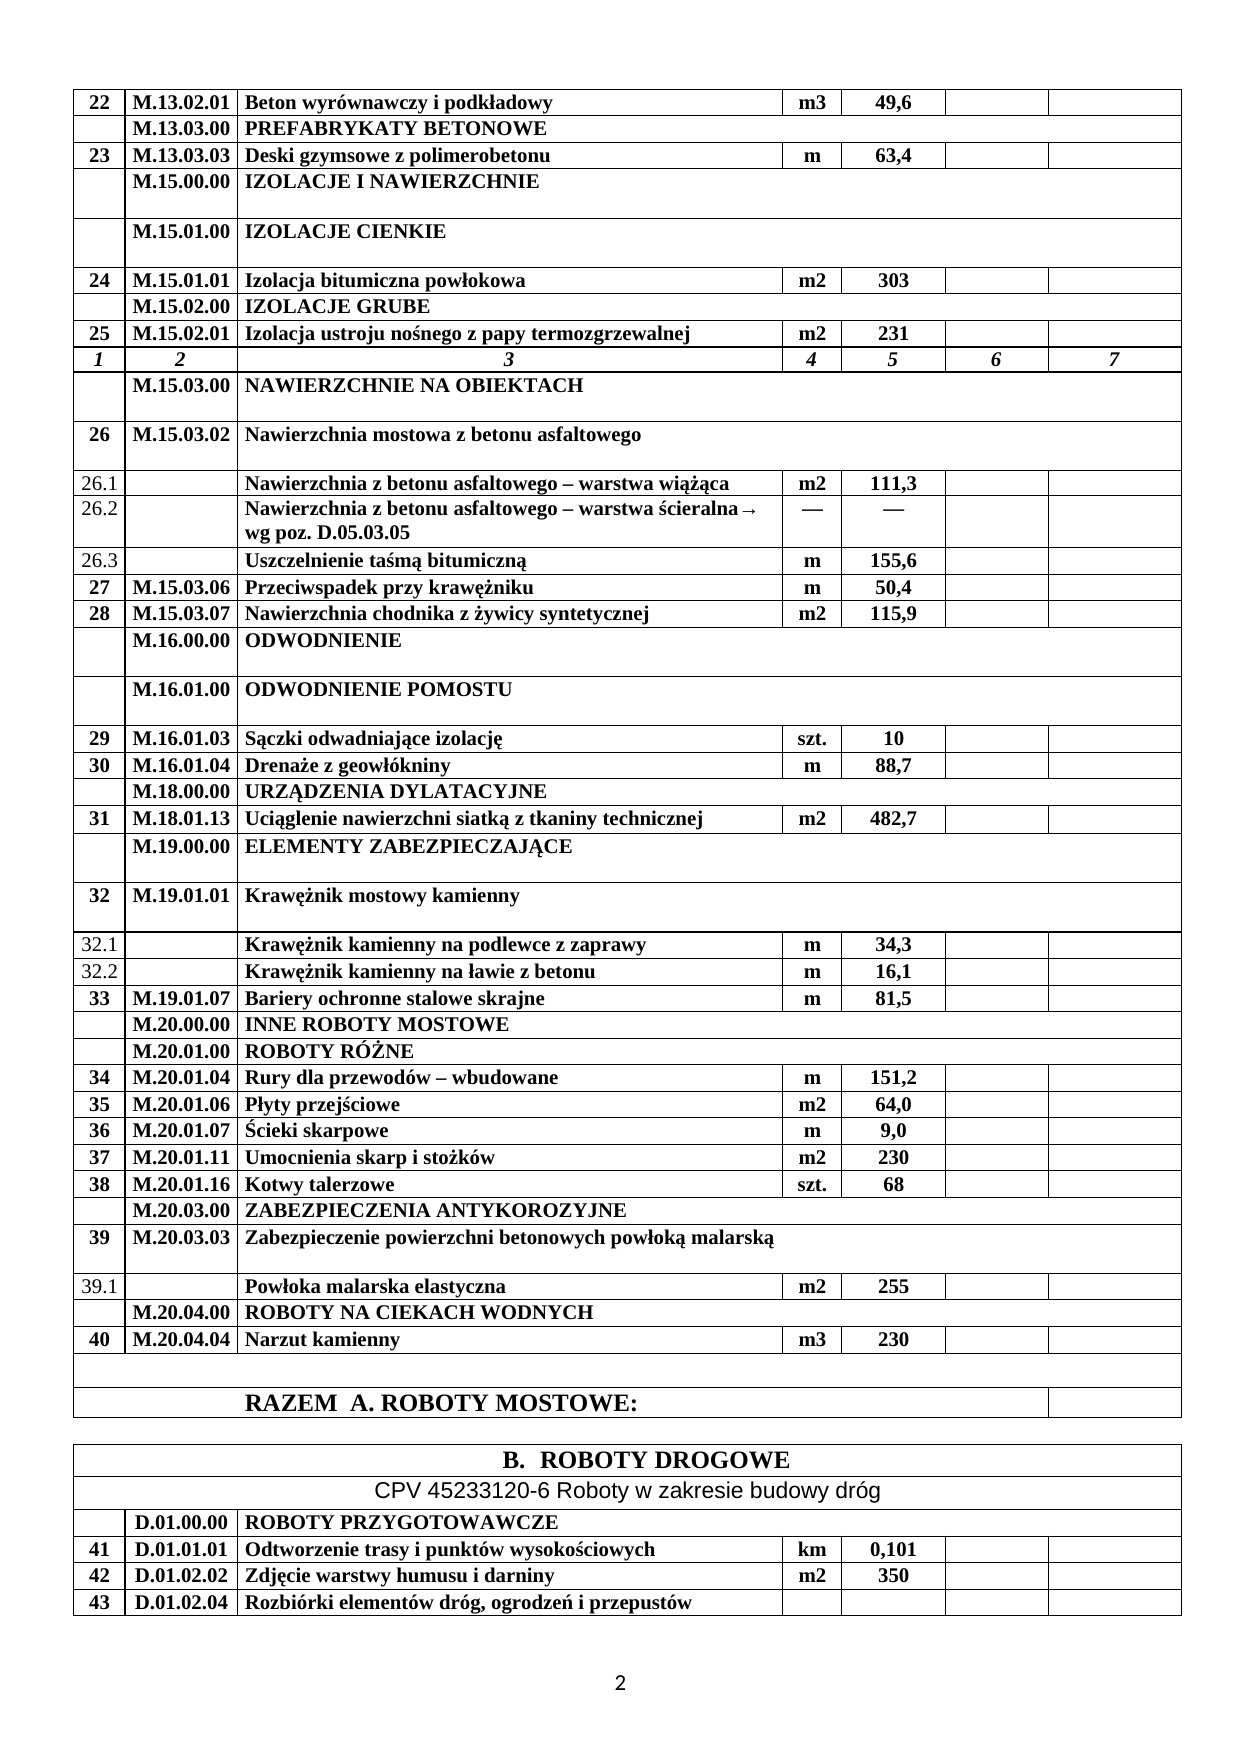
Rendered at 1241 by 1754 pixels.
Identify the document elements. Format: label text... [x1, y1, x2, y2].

table_cell M.15.01.00 [126, 219, 237, 267]
table_cell [74, 373, 124, 421]
table_cell [1049, 1590, 1181, 1615]
table_cell [946, 143, 1048, 168]
table_cell M.20.00.00 [126, 1012, 237, 1038]
table_cell M.13.02.01 [126, 90, 237, 115]
table_cell [842, 1510, 945, 1536]
table_cell M.16.00.00 [126, 628, 237, 676]
table_cell [74, 779, 124, 805]
table_cell [125, 1388, 237, 1417]
table_cell M.20.01.06 [126, 1092, 237, 1117]
table_cell 255 [842, 1274, 945, 1299]
table_cell [74, 1388, 125, 1417]
table_cell Kotwy talerzowe [238, 1171, 782, 1197]
table_cell 26.1 [74, 471, 124, 495]
table_cell — [783, 496, 841, 547]
table_cell km [783, 1537, 841, 1562]
table_cell 41 [74, 1537, 124, 1562]
table_cell 37 [74, 1145, 124, 1170]
table_cell [1049, 1065, 1181, 1091]
table_cell Uszczelnienie taśmą bitumiczną [238, 548, 782, 574]
table_cell m2 [783, 1563, 841, 1589]
table_cell 2 [126, 348, 237, 371]
table_cell Beton wyrównawczy i podkładowy [238, 90, 782, 115]
table_cell [945, 779, 1048, 805]
table_cell [1049, 959, 1181, 984]
table_cell m3 [783, 1327, 841, 1352]
table_cell M.16.01.04 [126, 753, 237, 778]
table_cell M.19.00.00 [126, 834, 237, 882]
table_cell 81,5 [842, 986, 945, 1011]
table_cell 50,4 [842, 575, 945, 600]
table_cell [1049, 601, 1181, 627]
table_cell [946, 1065, 1048, 1091]
table_cell [1049, 1092, 1181, 1117]
table_cell 303 [842, 268, 945, 293]
table_cell [946, 1092, 1048, 1117]
table_cell m2 [783, 601, 841, 627]
table_cell 6 [946, 348, 1048, 371]
table_cell Nawierzchnia z betonu asfaltowego – warstwa wiążąca [238, 471, 782, 495]
table_cell M.20.03.00 [126, 1198, 237, 1223]
table_cell [1049, 1274, 1181, 1299]
table_cell [946, 986, 1048, 1011]
table_cell 88,7 [842, 753, 945, 778]
table_cell [1049, 1563, 1181, 1589]
table_cell 22 [74, 90, 124, 115]
table_cell Ścieki skarpowe [238, 1118, 782, 1144]
table_cell 43 [74, 1590, 124, 1615]
table_cell [842, 1418, 945, 1444]
table_cell m3 [783, 90, 841, 115]
table_cell M.15.03.06 [126, 575, 237, 600]
table_cell [1049, 1039, 1181, 1064]
table_cell Izolacja bitumiczna powłokowa [238, 268, 782, 293]
table_cell M.20.01.16 [126, 1171, 237, 1197]
table_cell 16,1 [842, 959, 945, 984]
table_cell IZOLACJE CIENKIE [238, 219, 1181, 267]
table_cell [945, 1388, 1048, 1417]
table_cell 7 [1049, 348, 1181, 371]
table_cell NAWIERZCHNIE NA OBIEKTACH [238, 373, 1181, 421]
table_cell [946, 726, 1048, 752]
table_cell m2 [783, 1145, 841, 1170]
table_cell m [783, 548, 841, 574]
table_cell 26.3 [74, 548, 124, 574]
table_cell [946, 268, 1048, 293]
table_cell [74, 628, 124, 676]
table_cell 24 [74, 268, 124, 293]
table_cell [783, 1388, 842, 1417]
table_cell 40 [74, 1327, 124, 1352]
table_cell [946, 933, 1048, 958]
table_cell [1049, 726, 1181, 752]
table_cell [74, 1039, 124, 1064]
table_cell [946, 471, 1048, 495]
table_cell [126, 959, 237, 984]
table_cell [1049, 321, 1181, 346]
table_cell M.15.03.00 [126, 373, 237, 421]
table_cell [1049, 1012, 1181, 1038]
table_cell [74, 1198, 124, 1223]
table_cell [1049, 933, 1181, 958]
table_cell [126, 1274, 237, 1299]
table_cell M.20.04.00 [126, 1300, 237, 1326]
table_cell [946, 1590, 1048, 1615]
table_cell D.01.00.00 [126, 1510, 237, 1536]
table_cell [1049, 1118, 1181, 1144]
table_cell [842, 779, 945, 805]
table_cell M.13.03.00 [126, 116, 237, 142]
table_cell 9,0 [842, 1118, 945, 1144]
table_cell [74, 1300, 124, 1326]
table_cell [945, 1418, 1048, 1444]
table_cell Sączki odwadniające izolację [238, 726, 782, 752]
table_cell M.18.00.00 [126, 779, 237, 805]
table_cell 29 [74, 726, 124, 752]
table_cell Izolacja ustroju nośnego z papy termozgrzewalnej [238, 321, 782, 346]
table_cell 27 [74, 575, 124, 600]
table_cell M.15.03.02 [126, 422, 237, 470]
table_cell [945, 1039, 1048, 1064]
table_cell RAZEM A. ROBOTY MOSTOWE: [237, 1388, 783, 1417]
table_cell D.01.01.01 [126, 1537, 237, 1562]
table_cell 25 [74, 321, 124, 346]
table_cell IZOLACJE GRUBE [238, 294, 1181, 320]
table_cell Narzut kamienny [238, 1327, 782, 1352]
table_cell m [783, 959, 841, 984]
table_cell 5 [842, 348, 945, 371]
table_cell Przeciwspadek przy krawężniku [238, 575, 782, 600]
table_cell [783, 1012, 842, 1038]
table_cell ROBOTY NA CIEKACH WODNYCH [238, 1300, 783, 1326]
table_cell 230 [842, 1145, 945, 1170]
table_cell [74, 677, 124, 725]
table_cell m2 [783, 268, 841, 293]
table_cell [946, 1145, 1048, 1170]
table_cell ROBOTY RÓŻNE [238, 1039, 783, 1064]
table_cell 64,0 [842, 1092, 945, 1117]
table_cell 0,101 [842, 1537, 945, 1562]
table_cell M.15.01.01 [126, 268, 237, 293]
table_cell 31 [74, 806, 124, 833]
table_cell [1049, 1145, 1181, 1170]
table_cell Krawężnik kamienny na podlewce z zaprawy [238, 933, 782, 958]
table_cell [946, 575, 1048, 600]
table_cell Rury dla przewodów – wbudowane [238, 1065, 782, 1091]
table_cell [1049, 548, 1181, 574]
table_cell 33 [74, 986, 124, 1011]
table_cell M.20.03.03 [126, 1225, 237, 1273]
table_cell CPV 45233120-6 Roboty w zakresie budowy dróg [74, 1477, 1181, 1509]
table_cell [74, 116, 124, 142]
table_cell [946, 1563, 1048, 1589]
table_cell 36 [74, 1118, 124, 1144]
table_cell 30 [74, 753, 124, 778]
table_cell Zabezpieczenie powierzchni betonowych powłoką malarską [238, 1225, 1181, 1273]
table_cell [1049, 575, 1181, 600]
table_cell M.19.01.01 [126, 883, 237, 931]
table_cell [945, 1012, 1048, 1038]
table_cell M.20.04.04 [126, 1327, 237, 1352]
table_cell [783, 1510, 842, 1536]
table_cell m [783, 933, 841, 958]
table_cell M.16.01.00 [126, 677, 237, 725]
table_cell ODWODNIENIE POMOSTU [238, 677, 1181, 725]
table_cell ODWODNIENIE [238, 628, 1181, 676]
table_cell M.20.01.07 [126, 1118, 237, 1144]
table_cell [74, 1510, 124, 1536]
table_cell [946, 753, 1048, 778]
table_cell Odtworzenie trasy i punktów wysokościowych [238, 1537, 782, 1562]
table_cell [1049, 143, 1181, 168]
table_cell [74, 169, 124, 217]
table_cell 28 [74, 601, 124, 627]
table_cell 34,3 [842, 933, 945, 958]
table_cell m2 [783, 1274, 841, 1299]
table_cell [842, 1012, 945, 1038]
table_cell 350 [842, 1563, 945, 1589]
table_cell [946, 601, 1048, 627]
table_cell m [783, 753, 841, 778]
table_cell 32 [74, 883, 124, 931]
table_cell ROBOTY DROGOWE [74, 1445, 1181, 1476]
table_cell szt. [783, 1171, 841, 1197]
table_cell 151,2 [842, 1065, 945, 1091]
table_cell [946, 1171, 1048, 1197]
table_cell 35 [74, 1092, 124, 1117]
table_cell [74, 834, 124, 882]
table_cell [1049, 1537, 1181, 1562]
table_cell 42 [74, 1563, 124, 1589]
table_cell [842, 1039, 945, 1064]
table_cell [946, 1118, 1048, 1144]
table_cell [946, 1327, 1048, 1352]
table_cell IZOLACJE I NAWIERZCHNIE [238, 169, 1181, 217]
table_cell D.01.02.02 [126, 1563, 237, 1589]
table_cell [126, 471, 237, 495]
table_cell 49,6 [842, 90, 945, 115]
table_cell [945, 1198, 1048, 1223]
table_cell 230 [842, 1327, 945, 1352]
table_cell [1049, 1418, 1181, 1444]
table_cell M.13.03.03 [126, 143, 237, 168]
table_cell — [842, 496, 945, 547]
table_cell Umocnienia skarp i stożków [238, 1145, 782, 1170]
table_cell [842, 1300, 945, 1326]
table_cell Krawężnik mostowy kamienny [238, 883, 1181, 931]
table_cell m2 [783, 321, 841, 346]
table_cell [946, 1537, 1048, 1562]
table_cell [1049, 1327, 1181, 1352]
table_cell 155,6 [842, 548, 945, 574]
table_cell [946, 496, 1048, 547]
table_cell [126, 933, 237, 958]
table_cell M.20.01.11 [126, 1145, 237, 1170]
table_cell m [783, 575, 841, 600]
table_cell 26.2 [74, 496, 124, 547]
table_cell [1049, 471, 1181, 495]
table_cell [74, 1354, 1181, 1387]
table_cell [1049, 1388, 1181, 1417]
table_cell [946, 90, 1048, 115]
table_cell 63,4 [842, 143, 945, 168]
table_cell M.15.02.01 [126, 321, 237, 346]
table_cell Nawierzchnia mostowa z betonu asfaltowego [238, 422, 1181, 470]
table_cell 3 [238, 348, 782, 371]
table_cell INNE ROBOTY MOSTOWE [238, 1012, 783, 1038]
table_cell [783, 1418, 842, 1444]
table_cell szt. [783, 726, 841, 752]
table_cell m [783, 1118, 841, 1144]
table_cell Uciąglenie nawierzchni siatką z tkaniny technicznej [238, 806, 782, 833]
table_cell [1049, 806, 1181, 833]
table_cell [1049, 268, 1181, 293]
table_cell [945, 1510, 1048, 1536]
table_cell M.16.01.03 [126, 726, 237, 752]
table_cell 34 [74, 1065, 124, 1091]
table_cell [1049, 90, 1181, 115]
table_cell 38 [74, 1171, 124, 1197]
table_cell Zdjęcie warstwy humusu i darniny [238, 1563, 782, 1589]
table_cell D.01.02.04 [126, 1590, 237, 1615]
table_cell [1049, 1510, 1181, 1536]
table_cell PREFABRYKATY BETONOWE [238, 116, 1181, 142]
table_cell M.20.01.00 [126, 1039, 237, 1064]
table_cell 39 [74, 1225, 124, 1273]
table_cell 26 [74, 422, 124, 470]
table_cell Drenaże z geowłókniny [238, 753, 782, 778]
table_cell [946, 1274, 1048, 1299]
table_cell 115,9 [842, 601, 945, 627]
table_cell 10 [842, 726, 945, 752]
table_cell [842, 1388, 945, 1417]
table_cell Rozbiórki elementów dróg, ogrodzeń i przepustów [238, 1590, 782, 1615]
table_cell m2 [783, 806, 841, 833]
table_cell [946, 806, 1048, 833]
table_cell [74, 1418, 125, 1444]
table_cell 482,7 [842, 806, 945, 833]
table_cell [1049, 1171, 1181, 1197]
table_cell [74, 219, 124, 267]
table_cell Powłoka malarska elastyczna [238, 1274, 782, 1299]
table_cell ELEMENTY ZABEZPIECZAJĄCE [238, 834, 1181, 882]
table_cell [125, 1418, 237, 1444]
table_cell M.18.01.13 [126, 806, 237, 833]
table_cell Nawierzchnia z betonu asfaltowego – warstwa ścieralna→ wg poz. D.05.03.05 [238, 496, 782, 547]
table_cell Krawężnik kamienny na ławie z betonu [238, 959, 782, 984]
table_cell [945, 1300, 1048, 1326]
table_cell M.15.03.07 [126, 601, 237, 627]
table_cell [1049, 753, 1181, 778]
table_cell [946, 959, 1048, 984]
table_cell [1049, 986, 1181, 1011]
table_cell M.15.00.00 [126, 169, 237, 217]
table_cell 23 [74, 143, 124, 168]
table_cell [783, 1300, 842, 1326]
table_cell 68 [842, 1171, 945, 1197]
table_cell 32.2 [74, 959, 124, 984]
table_cell M.19.01.07 [126, 986, 237, 1011]
table_cell ZABEZPIECZENIA ANTYKOROZYJNE [238, 1198, 783, 1223]
table_cell [842, 1590, 945, 1615]
table_cell 4 [783, 348, 841, 371]
table_cell [1049, 1300, 1181, 1326]
table_cell Bariery ochronne stalowe skrajne [238, 986, 782, 1011]
table_cell 1 [74, 348, 124, 371]
table_cell [1049, 1198, 1181, 1223]
table_cell M.15.02.00 [126, 294, 237, 320]
table_cell Deski gzymsowe z polimerobetonu [238, 143, 782, 168]
table_cell 32.1 [74, 933, 124, 958]
table_cell [783, 779, 842, 805]
table_cell [1049, 496, 1181, 547]
table_cell 111,3 [842, 471, 945, 495]
table_cell [783, 1039, 842, 1064]
table_cell m [783, 986, 841, 1011]
table_cell [126, 496, 237, 547]
table_cell [783, 1198, 842, 1223]
table_cell m [783, 1065, 841, 1091]
table_cell [74, 1012, 124, 1038]
table_cell Płyty przejściowe [238, 1092, 782, 1117]
table_cell M.20.01.04 [126, 1065, 237, 1091]
table_cell ROBOTY PRZYGOTOWAWCZE [238, 1510, 783, 1536]
table_cell URZĄDZENIA DYLATACYJNE [238, 779, 783, 805]
table_cell [126, 548, 237, 574]
table_cell 231 [842, 321, 945, 346]
table_cell [1049, 779, 1181, 805]
table_cell [783, 1590, 841, 1615]
table_cell Nawierzchnia chodnika z żywicy syntetycznej [238, 601, 782, 627]
table_cell [74, 294, 124, 320]
table_cell [237, 1418, 783, 1444]
table_cell m2 [783, 1092, 841, 1117]
table_cell m [783, 143, 841, 168]
table_cell [946, 548, 1048, 574]
table_cell 39.1 [74, 1274, 124, 1299]
table_cell [946, 321, 1048, 346]
table_cell m2 [783, 471, 841, 495]
table_cell [842, 1198, 945, 1223]
